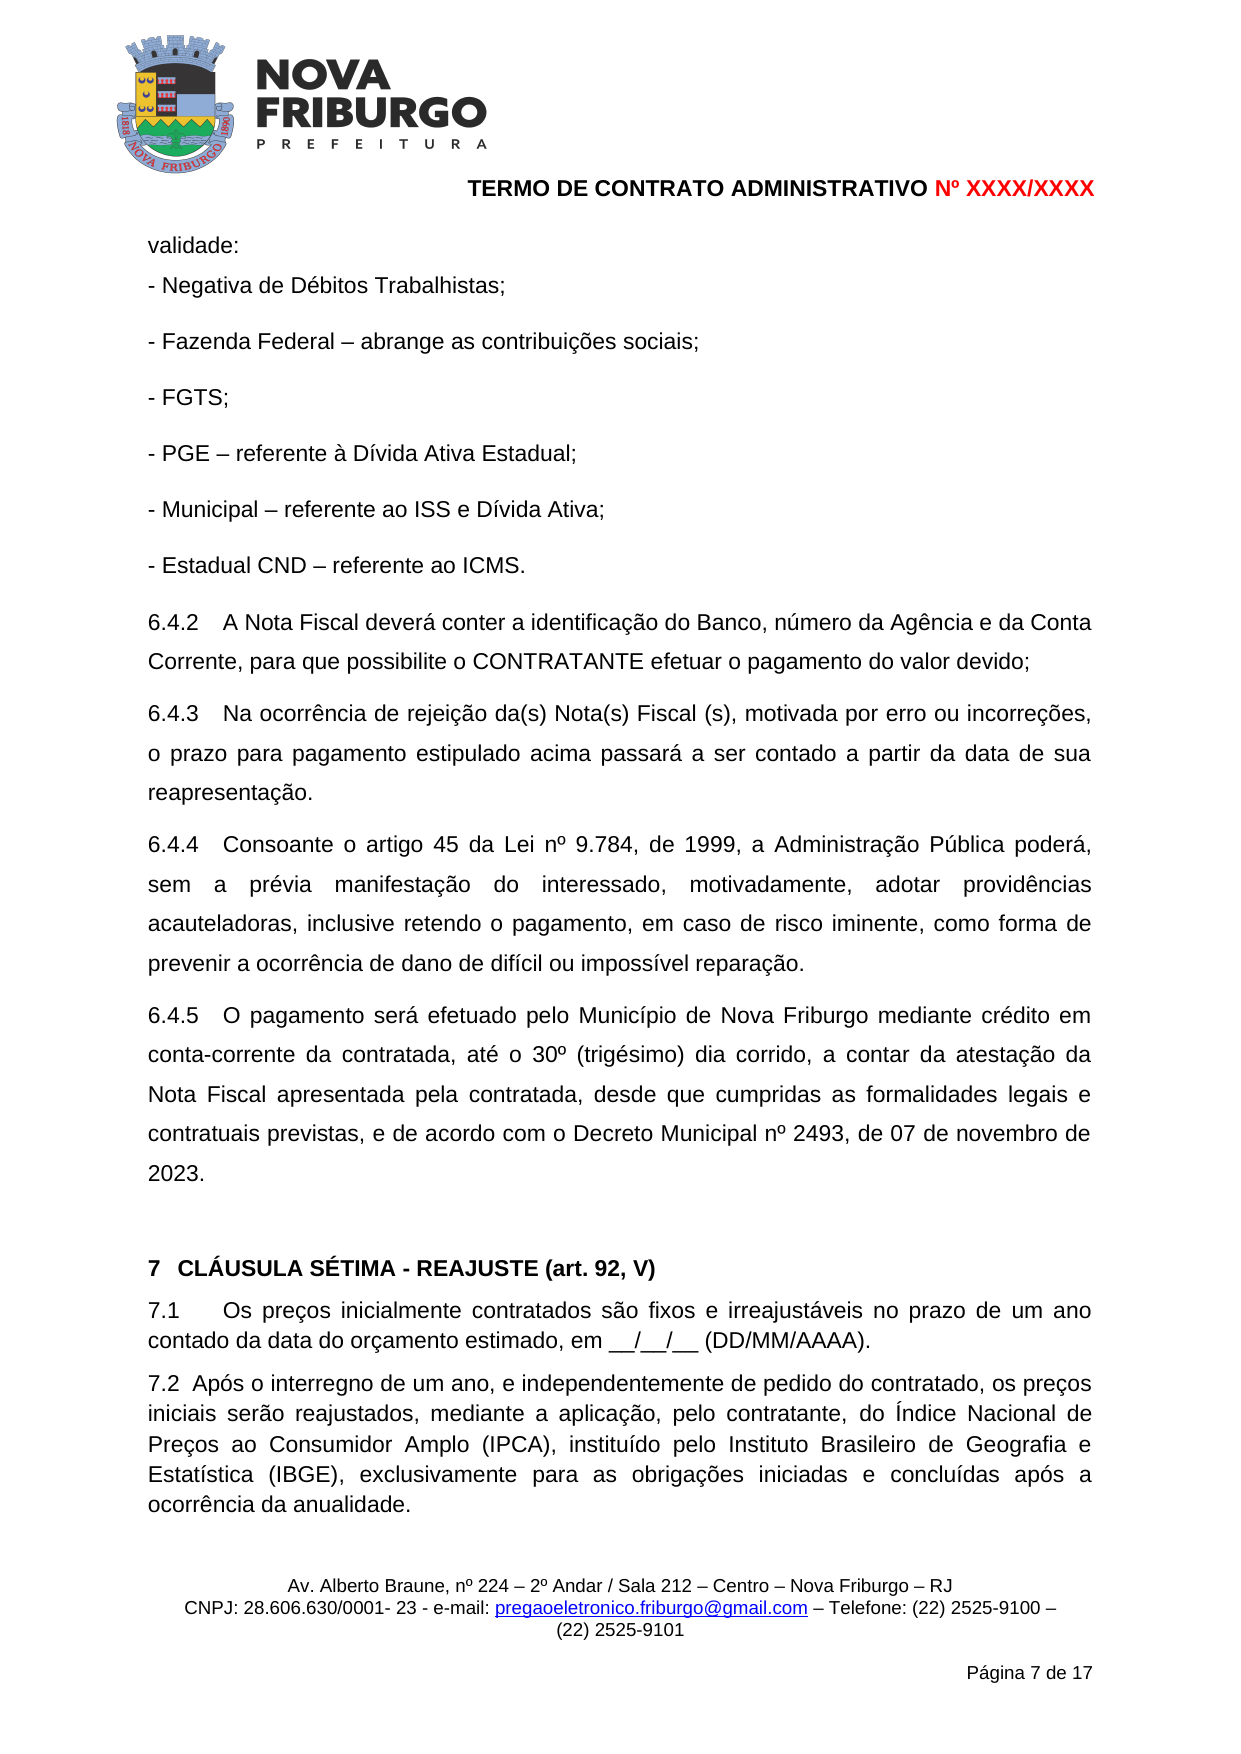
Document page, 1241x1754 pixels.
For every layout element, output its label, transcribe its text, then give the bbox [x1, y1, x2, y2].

text - FGTS; [148, 384, 1092, 410]
text - Negativa de Débitos Trabalhistas; [148, 272, 1092, 298]
text - Fazenda Federal – abrange as contribuições sociais; [148, 328, 1092, 354]
picture [103, 29, 500, 175]
list Os preços inicialmente contratados são fixos e irreajustáveis no prazo de um ano contado da data do orçamento estimado, em __/__/__ (DD/MM/AAAA). [148, 1297, 1092, 1354]
list Na ocorrência de rejeição da(s) Nota(s) Fiscal (s), motivada por erro ou incorreções, o prazo para pagamento estipulado acima passará a ser contado a partir da data de sua reapresentação. [148, 700, 1092, 805]
list A Nota Fiscal deverá conter a identificação do Banco, número da Agência e da Conta Corrente, para que possibilite o CONTRATANTE efetuar o pagamento do valor devido; [148, 608, 1092, 674]
text - PGE – referente à Dívida Ativa Estadual; [148, 440, 1092, 466]
text - Municipal – referente ao ISS e Dívida Ativa; [148, 496, 1092, 523]
list Após o interregno de um ano, e independentemente de pedido do contratado, os preços iniciais serão reajustados, mediante a aplicação, pelo contratante, do Índice Nacional de Preços ao Consumidor Amplo (IPCA), instituído pelo Instituto Brasileiro de Geografia e Estatística (IBGE), exclusivamente para as obrigações iniciadas e concluídas após a ocorrência da anualidade. [148, 1370, 1092, 1517]
list O pagamento será efetuado pelo Município de Nova Friburgo mediante crédito em conta-corrente da contratada, até o 30º (trigésimo) dia corrido, a contar da atestação da Nota Fiscal apresentada pela contratada, desde que cumpridas as formalidades legais e contratuais previstas, e de acordo com o Decreto Municipal nº 2493, de 07 de novembro de 2023. [148, 1002, 1092, 1186]
list CLÁUSULA SÉTIMA - REAJUSTE (art. 92, V) [148, 1254, 1092, 1281]
text - Estadual CND – referente ao ICMS. [148, 552, 1092, 579]
list Consoante o artigo 45 da Lei nº 9.784, de 1999, a Administração Pública poderá, sem a prévia manifestação do interessado, motivadamente, adotar providências acauteladoras, inclusive retendo o pagamento, em caso de risco iminente, como forma de prevenir a ocorrência de dano de difícil ou impossível reparação. [148, 831, 1092, 976]
